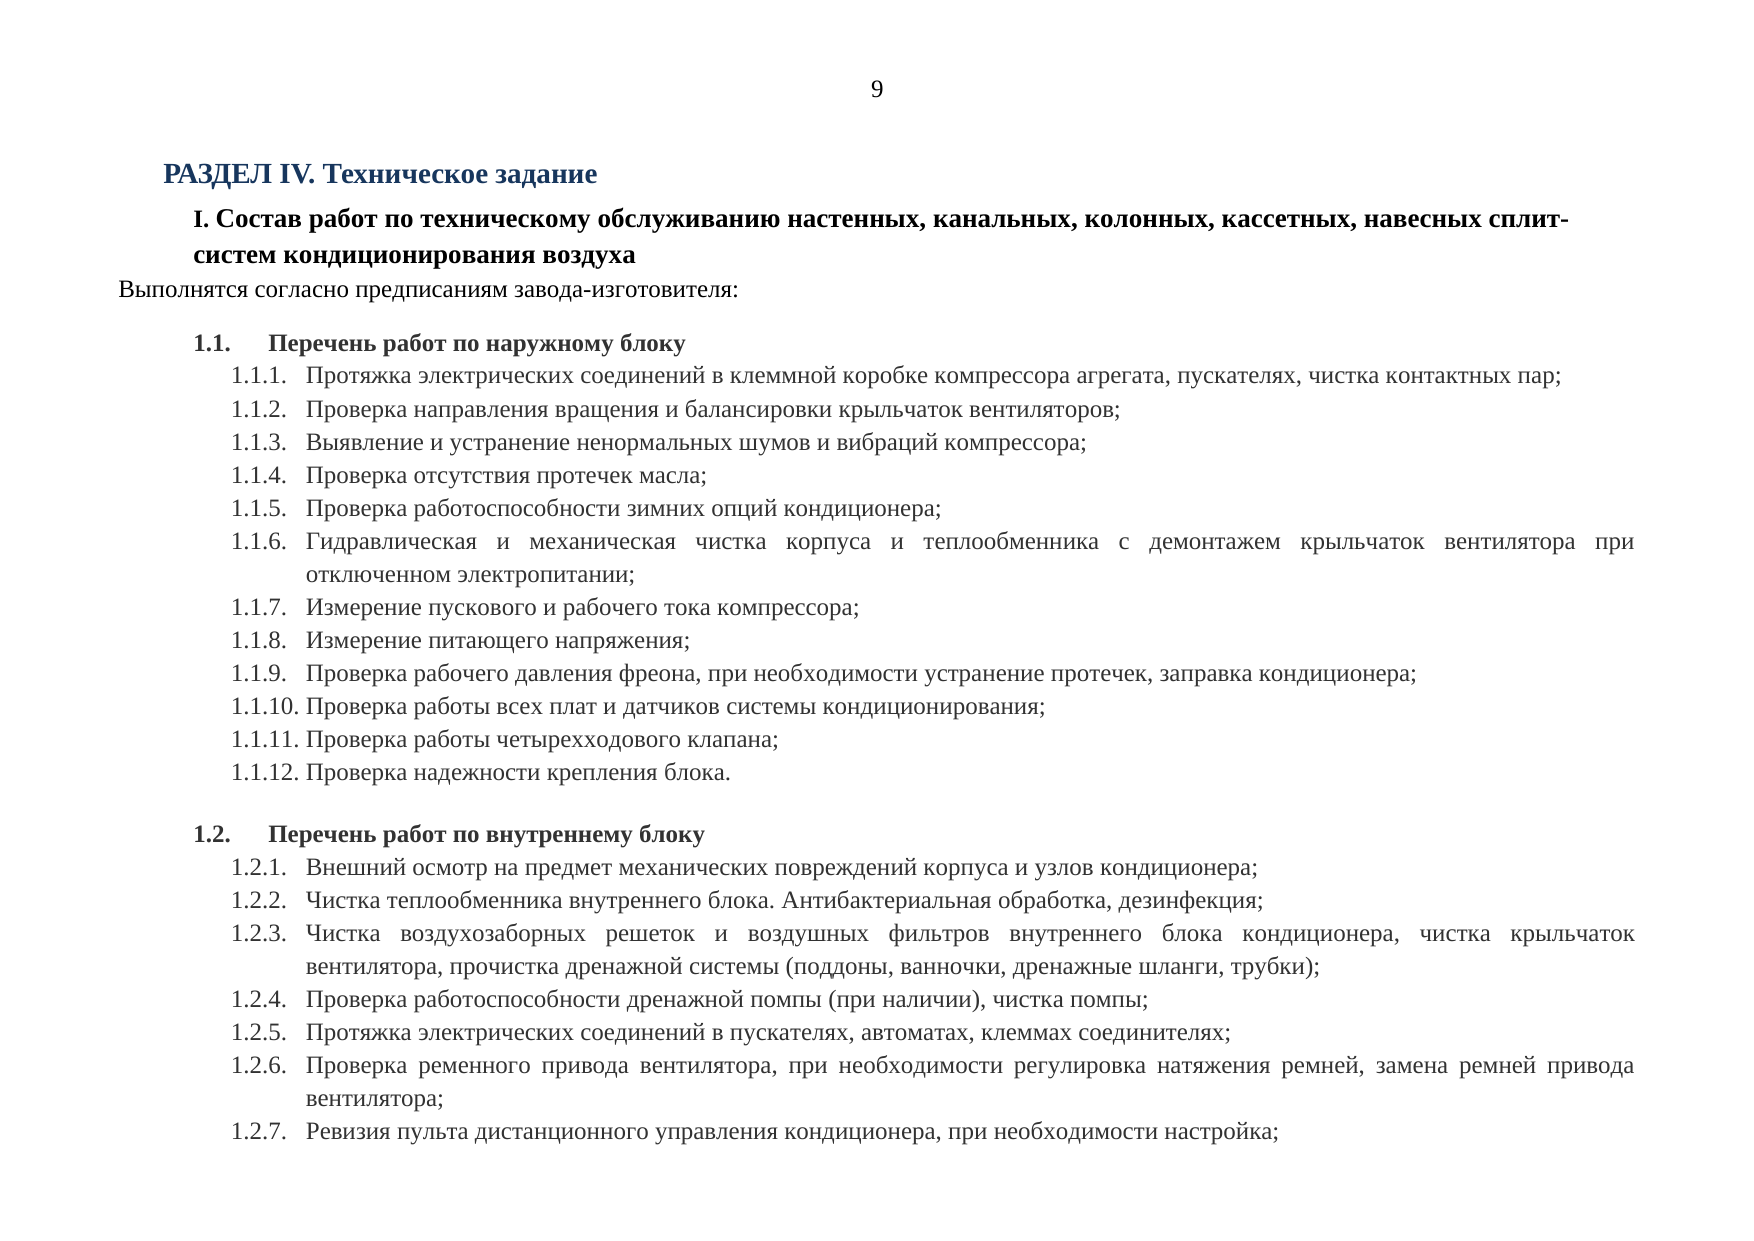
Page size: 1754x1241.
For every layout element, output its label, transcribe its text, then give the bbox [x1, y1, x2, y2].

list Перечень работ по наружному блоку [193, 328, 1636, 356]
list Проверка надежности крепления блока. [231, 757, 1636, 786]
list Гидравлическая и механическая чистка корпуса и теплообменника с демонтажем крыльчаток вентилятора при отключенном электропитании; [231, 526, 1636, 587]
list Измерение питающего напряжения; [231, 625, 1636, 653]
list Выявление и устранение ненормальных шумов и вибраций компрессора; [231, 427, 1636, 455]
list Проверка работы четырехходового клапана; [231, 724, 1636, 753]
list Чистка теплообменника внутреннего блока. Антибактериальная обработка, дезинфекция; [231, 885, 1636, 913]
list Ревизия пульта дистанционного управления кондиционера, при необходимости настройка; [231, 1116, 1636, 1144]
list Внешний осмотр на предмет механических повреждений корпуса и узлов кондиционера; [231, 852, 1636, 880]
list Чистка воздухозаборных решеток и воздушных фильтров внутреннего блока кондиционера, чистка крыльчаток вентилятора, прочистка дренажной системы (поддоны, ванночки, дренажные шланги, трубки); [231, 918, 1636, 979]
list Проверка рабочего давления фреона, при необходимости устранение протечек, заправка кондиционера; [231, 658, 1636, 687]
text I. Состав работ по техническому обслуживанию настенных, канальных, колонных, кассетных, навесных сплит-систем кондиционирования воздуха [193, 202, 1636, 269]
list Проверка ременного привода вентилятора, при необходимости регулировка натяжения ремней, замена ремней привода вентилятора; [231, 1050, 1636, 1112]
list Проверка работы всех плат и датчиков системы кондиционирования; [231, 691, 1636, 719]
list Проверка направления вращения и балансировки крыльчаток вентиляторов; [231, 394, 1636, 422]
list Протяжка электрических соединений в клеммной коробке компрессора агрегата, пускателях, чистка контактных пар; [231, 361, 1636, 389]
list Протяжка электрических соединений в пускателях, автоматах, клеммах соединителях; [231, 1017, 1636, 1046]
list Измерение пускового и рабочего тока компрессора; [231, 592, 1636, 621]
list Проверка работоспособности зимних опций кондиционера; [231, 493, 1636, 521]
subtitle РАЗДЕЛ IV. Техническое задание [163, 156, 1636, 190]
list Проверка отсутствия протечек масла; [231, 460, 1636, 488]
text Выполнятся согласно предписаниям завода-изготовителя: [118, 274, 1636, 302]
list Перечень работ по внутреннему блоку [193, 819, 1636, 847]
list Проверка работоспособности дренажной помпы (при наличии), чистка помпы; [231, 984, 1636, 1012]
